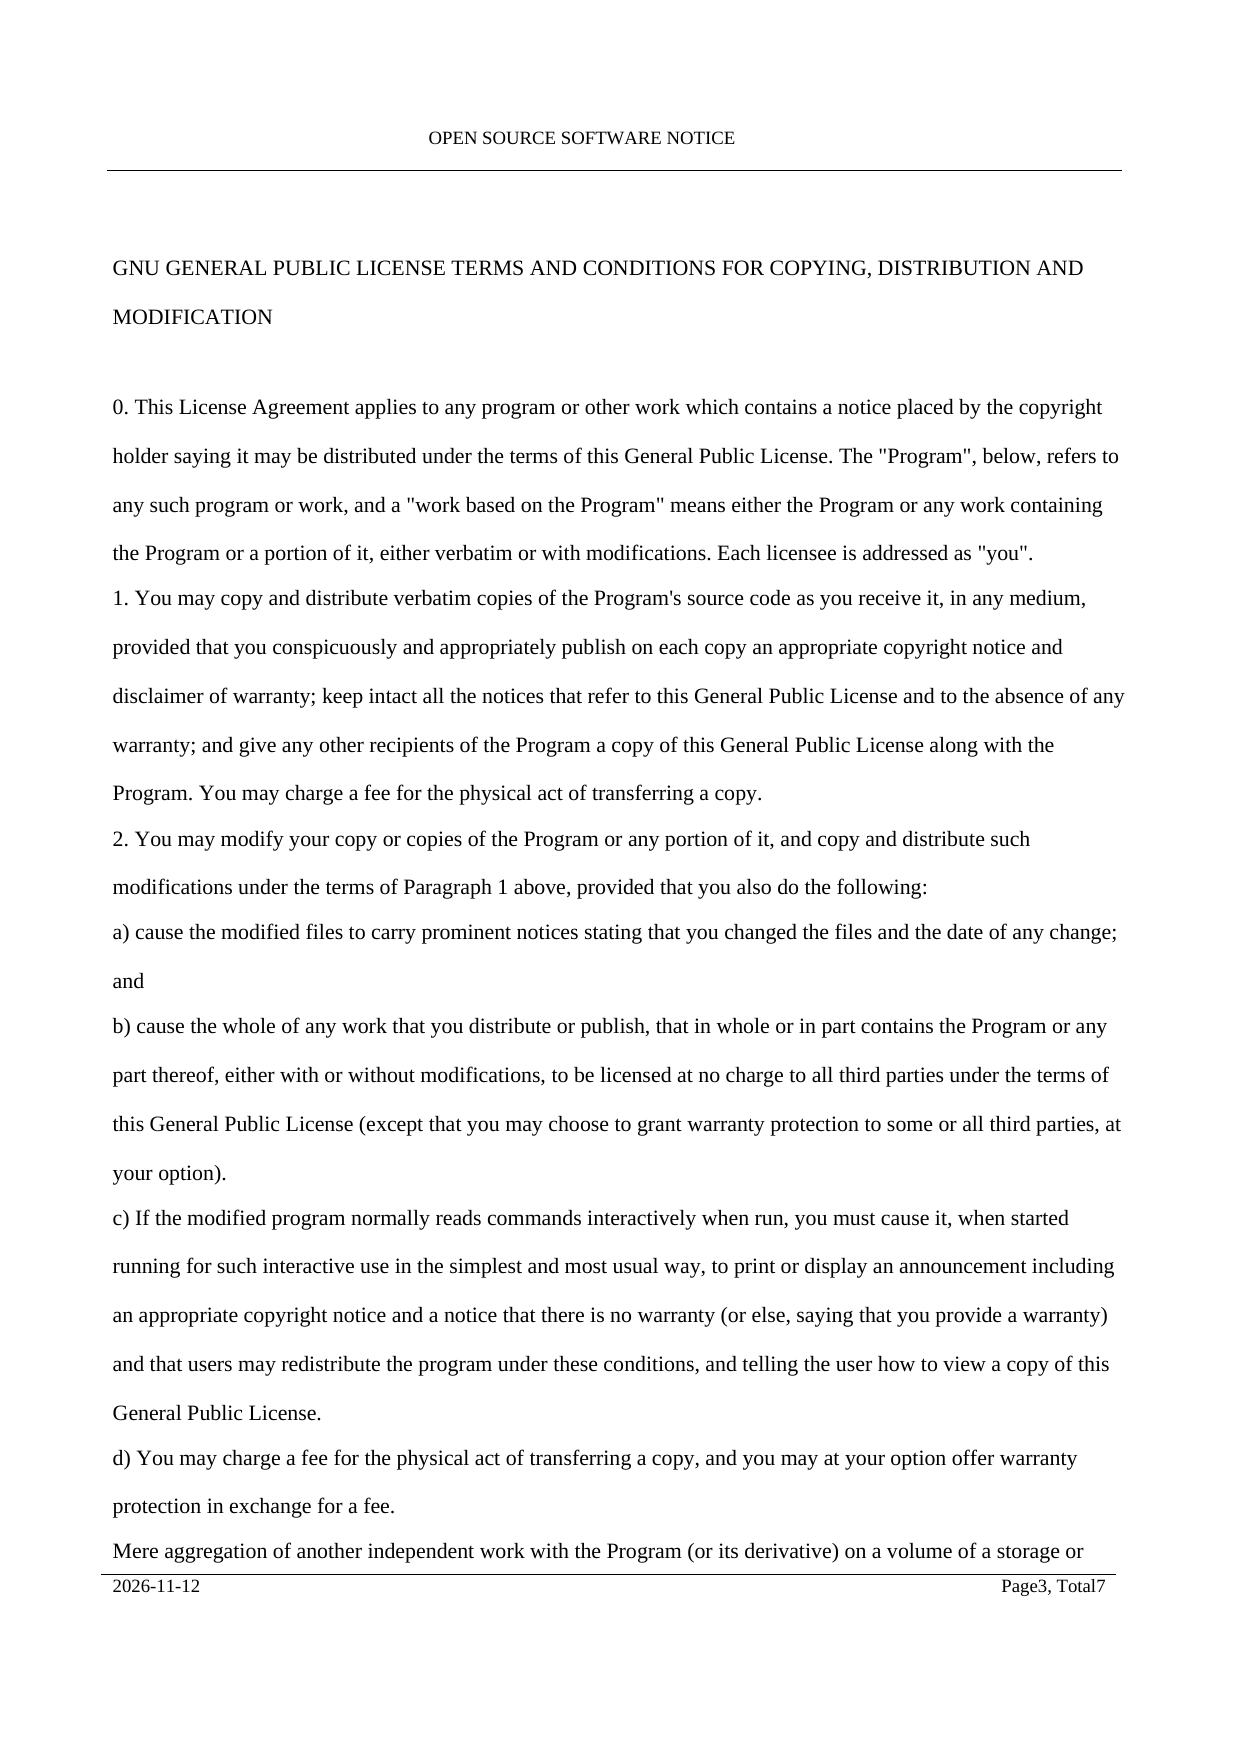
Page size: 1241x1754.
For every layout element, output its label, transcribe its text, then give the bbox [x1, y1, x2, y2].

text b) cause the whole of any work that you distribute or publish, that in whole or in part contains the Program or any part thereof, either with or without modifications, to be licensed at no charge to all third parties under the terms of this General Public License (except that you may choose to grant warranty protection to some or all third parties, at your option). [112, 1009, 1128, 1188]
text 2. You may modify your copy or copies of the Program or any portion of it, and copy and distribute such modifications under the terms of Paragraph 1 above, provided that you also do the following: [112, 822, 1128, 903]
text a) cause the modified files to carry prominent notices stating that you changed the files and the date of any change; and [112, 916, 1128, 997]
text 1. You may copy and distribute verbatim copies of the Program's source code as you receive it, in any medium, provided that you conspicuously and appropriately publish on each copy an appropriate copyright notice and disclaimer of warranty; keep intact all the notices that refer to this General Public License and to the absence of any warranty; and give any other recipients of the Program a copy of this General Public License along with the Program. You may charge a fee for the physical act of transferring a copy. [112, 582, 1128, 809]
text GNU GENERAL PUBLIC LICENSE TERMS AND CONDITIONS FOR COPYING, DISTRIBUTION AND MODIFICATION [112, 251, 1128, 333]
text d) You may charge a fee for the physical act of transferring a copy, and you may at your option offer warranty protection in exchange for a fee. [112, 1441, 1128, 1522]
text 0. This License Agreement applies to any program or other work which contains a notice placed by the copyright holder saying it may be distributed under the terms of this General Public License. The "Program", below, refers to any such program or work, and a "work based on the Program" means either the Program or any work containing the Program or a portion of it, either verbatim or with modifications. Each licensee is addressed as "you". [112, 390, 1128, 569]
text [112, 1535, 1128, 1567]
text c) If the modified program normally reads commands interactively when run, you must cause it, when started running for such interactive use in the simplest and most usual way, to print or display an announcement including an appropriate copyright notice and a notice that there is no warranty (or else, saying that you provide a warranty) and that users may redistribute the program under these conditions, and telling the user how to view a copy of this General Public License. [112, 1201, 1128, 1428]
